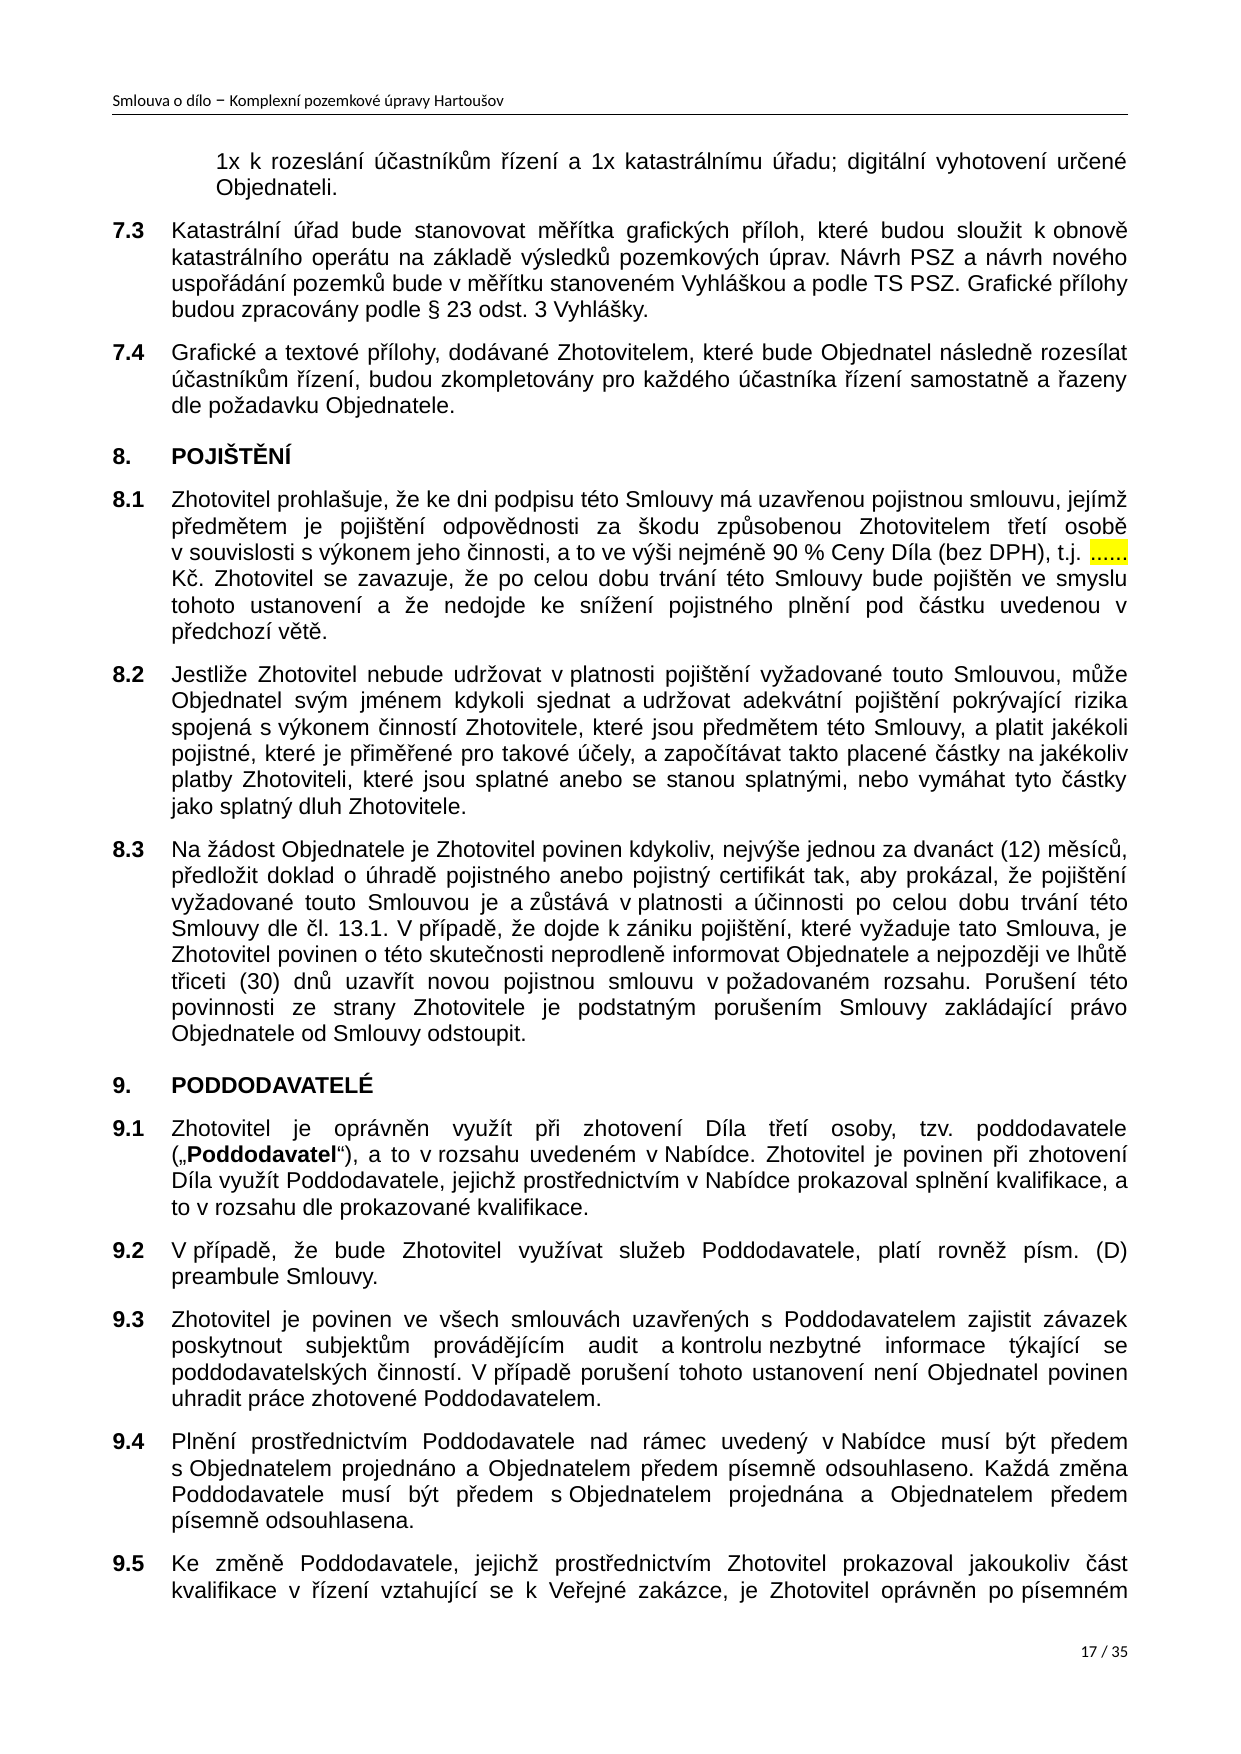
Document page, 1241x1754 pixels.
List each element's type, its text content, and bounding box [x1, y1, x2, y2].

text Zhotovitel je povinen ve všech smlouvách uzavřených s Poddodavatelem zajistit závazek poskytnout subjektům provádějícím audit a kontrolu nezbytné informace týkající se poddodavatelských činností. V případě porušení tohoto ustanovení není Objednatel povinen uhradit práce zhotovené Poddodavatelem. [112, 1306, 1128, 1412]
text Jestliže Zhotovitel nebude udržovat v platnosti pojištění vyžadované touto Smlouvou, může Objednatel svým jménem kdykoli sjednat a udržovat adekvátní pojištění pokrývající rizika spojená s výkonem činností Zhotovitele, které jsou předmětem této Smlouvy, a platit jakékoli pojistné, které je přiměřené pro takové účely, a započítávat takto placené částky na jakékoliv platby Zhotoviteli, které jsou splatné anebo se stanou splatnými, nebo vymáhat tyto částky jako splatný dluh Zhotovitele. [112, 661, 1128, 819]
text Pojištění [112, 443, 1128, 469]
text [112, 1550, 1128, 1603]
text V případě, že bude Zhotovitel využívat služeb Poddodavatele, platí rovněž písm. (D) preambule Smlouvy. [112, 1237, 1128, 1289]
text Grafické a textové přílohy, dodávané Zhotovitelem, které bude Objednatel následně rozesílat účastníkům řízení, budou zkompletovány pro každého účastníka řízení samostatně a řazeny dle požadavku Objednatele. [112, 339, 1128, 418]
text Zhotovitel prohlašuje, že ke dni podpisu této Smlouvy má uzavřenou pojistnou smlouvu, jejímž předmětem je pojištění odpovědnosti za škodu způsobenou Zhotovitelem třetí osobě v souvislosti s výkonem jeho činnosti, a to ve výši nejméně 90 % Ceny Díla (bez DPH), t.j. ...... Kč. Zhotovitel se zavazuje, že po celou dobu trvání této Smlouvy bude pojištěn ve smyslu tohoto ustanovení a že nedojde ke snížení pojistného plnění pod částku uvedenou v předchozí větě. [112, 486, 1128, 644]
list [171, 148, 1128, 200]
text Na žádost Objednatele je Zhotovitel povinen kdykoliv, nejvýše jednou za dvanáct (12) měsíců, předložit doklad o úhradě pojistného anebo pojistný certifikát tak, aby prokázal, že pojištění vyžadované touto Smlouvou je a zůstává v platnosti a účinnosti po celou dobu trvání této Smlouvy dle čl. 13.1. V případě, že dojde k zániku pojištění, které vyžaduje tato Smlouva, je Zhotovitel povinen o této skutečnosti neprodleně informovat Objednatele a nejpozději ve lhůtě třiceti (30) dnů uzavřít novou pojistnou smlouvu v požadovaném rozsahu. Porušení této povinnosti ze strany Zhotovitele je podstatným porušením Smlouvy zakládající právo Objednatele od Smlouvy odstoupit. [112, 836, 1128, 1047]
text Poddodavatelé [112, 1072, 1128, 1098]
text Zhotovitel je oprávněn využít při zhotovení Díla třetí osoby, tzv. poddodavatele („Poddodavatel“), a to v rozsahu uvedeném v Nabídce. Zhotovitel je povinen při zhotovení Díla využít Poddodavatele, jejichž prostřednictvím v Nabídce prokazoval splnění kvalifikace, a to v rozsahu dle prokazované kvalifikace. [112, 1115, 1128, 1220]
text Plnění prostřednictvím Poddodavatele nad rámec uvedený v Nabídce musí být předem s Objednatelem projednáno a Objednatelem předem písemně odsouhlaseno. Každá změna Poddodavatele musí být předem s Objednatelem projednána a Objednatelem předem písemně odsouhlasena. [112, 1428, 1128, 1534]
text Katastrální úřad bude stanovovat měřítka grafických příloh, které budou sloužit k obnově katastrálního operátu na základě výsledků pozemkových úprav. Návrh PSZ a návrh nového uspořádání pozemků bude v měřítku stanoveném Vyhláškou a podle TS PSZ. Grafické přílohy budou zpracovány podle § 23 odst. 3 Vyhlášky. [112, 217, 1128, 322]
